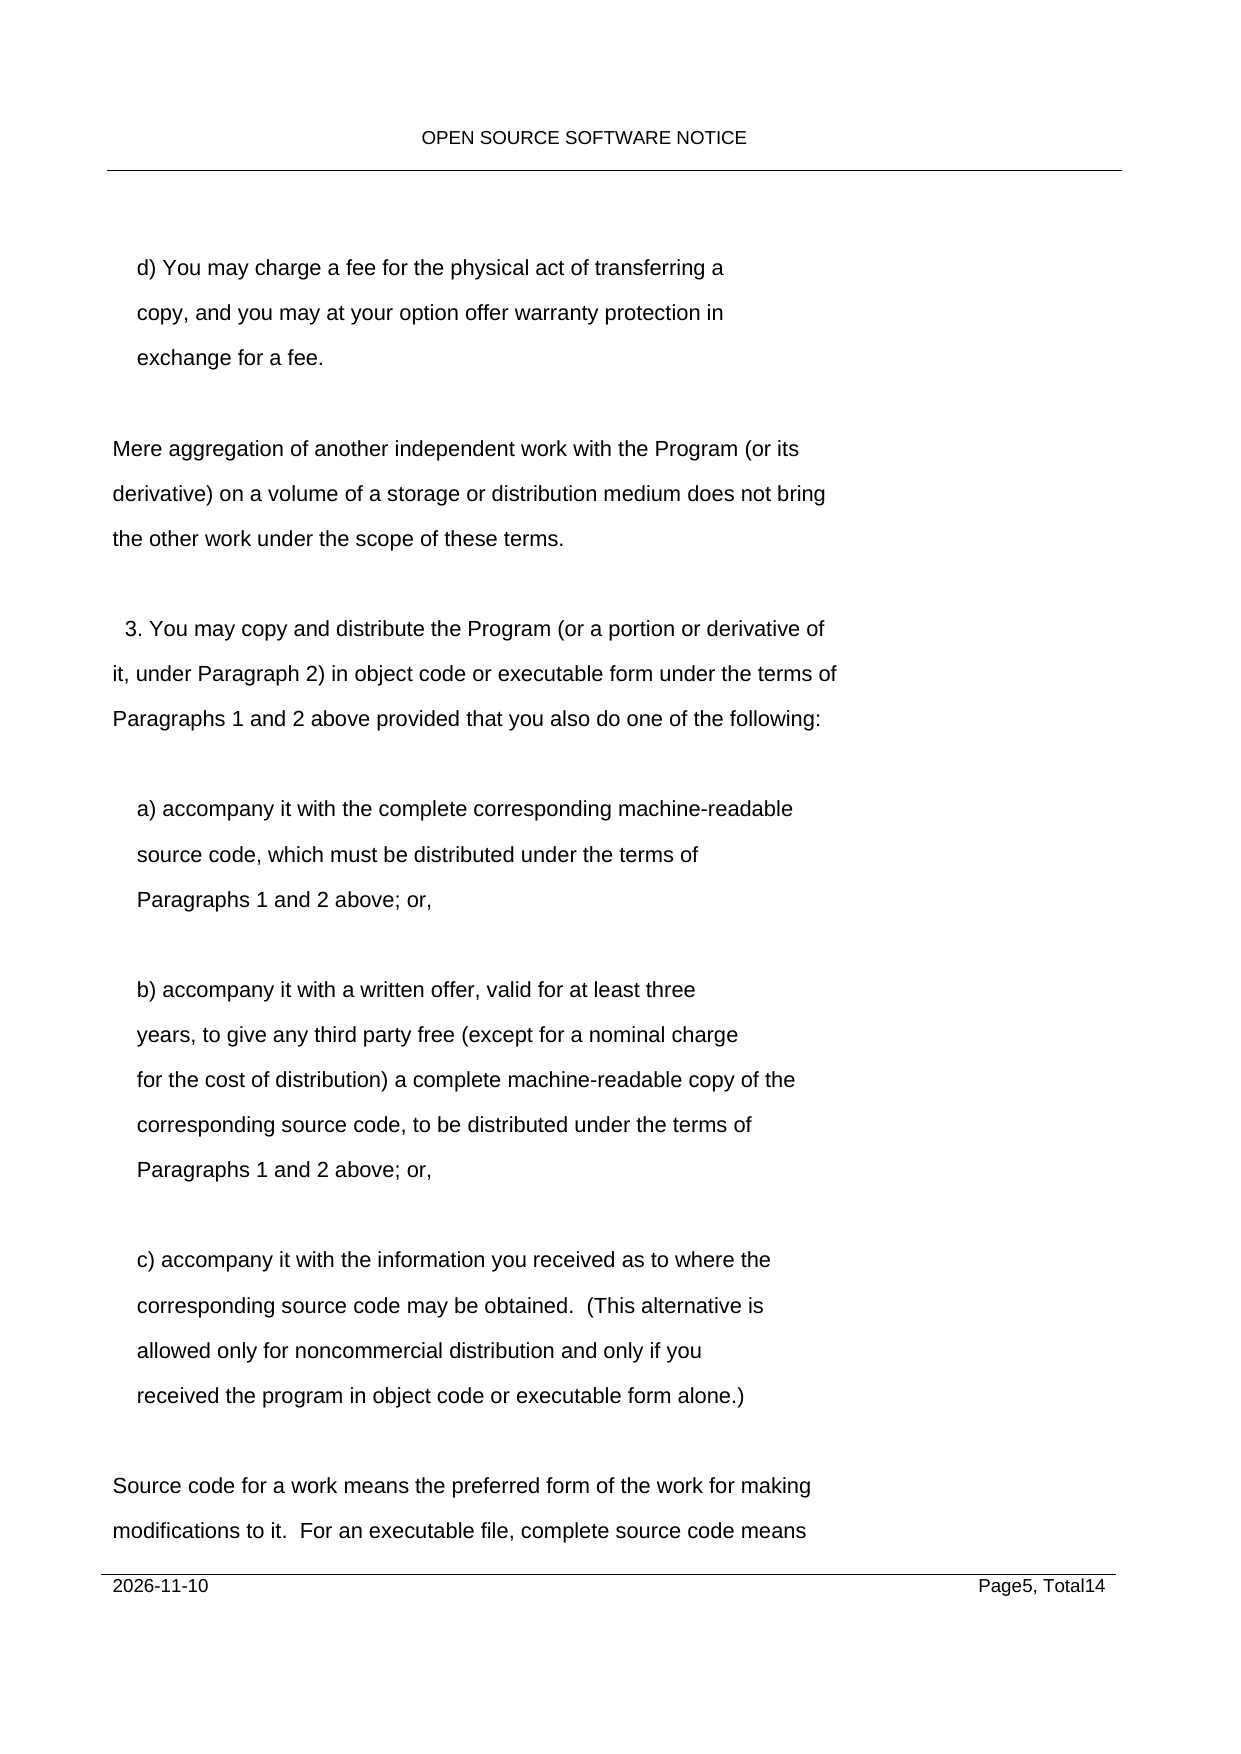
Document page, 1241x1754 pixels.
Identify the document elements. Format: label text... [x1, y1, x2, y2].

text the other work under the scope of these terms. [112, 522, 1128, 554]
text Paragraphs 1 and 2 above; or, [112, 883, 1128, 915]
text corresponding source code, to be distributed under the terms of [112, 1108, 1128, 1141]
text 3. You may copy and distribute the Program (or a portion or derivative of [112, 612, 1128, 645]
text Source code for a work means the preferred form of the work for making [112, 1469, 1128, 1502]
text derivative) on a volume of a storage or distribution medium does not bring [112, 477, 1128, 509]
text corresponding source code may be obtained. (This alternative is [112, 1289, 1128, 1321]
text exchange for a fee. [112, 342, 1128, 374]
text modifications to it. For an executable file, complete source code means [112, 1514, 1128, 1547]
text b) accompany it with a written offer, valid for at least three [112, 973, 1128, 1006]
text source code, which must be distributed under the terms of [112, 838, 1128, 870]
text allowed only for noncommercial distribution and only if you [112, 1334, 1128, 1366]
text Paragraphs 1 and 2 above; or, [112, 1153, 1128, 1186]
text Paragraphs 1 and 2 above provided that you also do one of the following: [112, 702, 1128, 735]
text Mere aggregation of another independent work with the Program (or its [112, 432, 1128, 464]
text it, under Paragraph 2) in object code or executable form under the terms of [112, 657, 1128, 690]
text years, to give any third party free (except for a nominal charge [112, 1018, 1128, 1051]
text d) You may charge a fee for the physical act of transferring a [112, 251, 1128, 284]
text for the cost of distribution) a complete machine-readable copy of the [112, 1063, 1128, 1096]
text received the program in object code or executable form alone.) [112, 1379, 1128, 1412]
text c) accompany it with the information you received as to where the [112, 1244, 1128, 1276]
text copy, and you may at your option offer warranty protection in [112, 297, 1128, 329]
text a) accompany it with the complete corresponding machine-readable [112, 793, 1128, 825]
